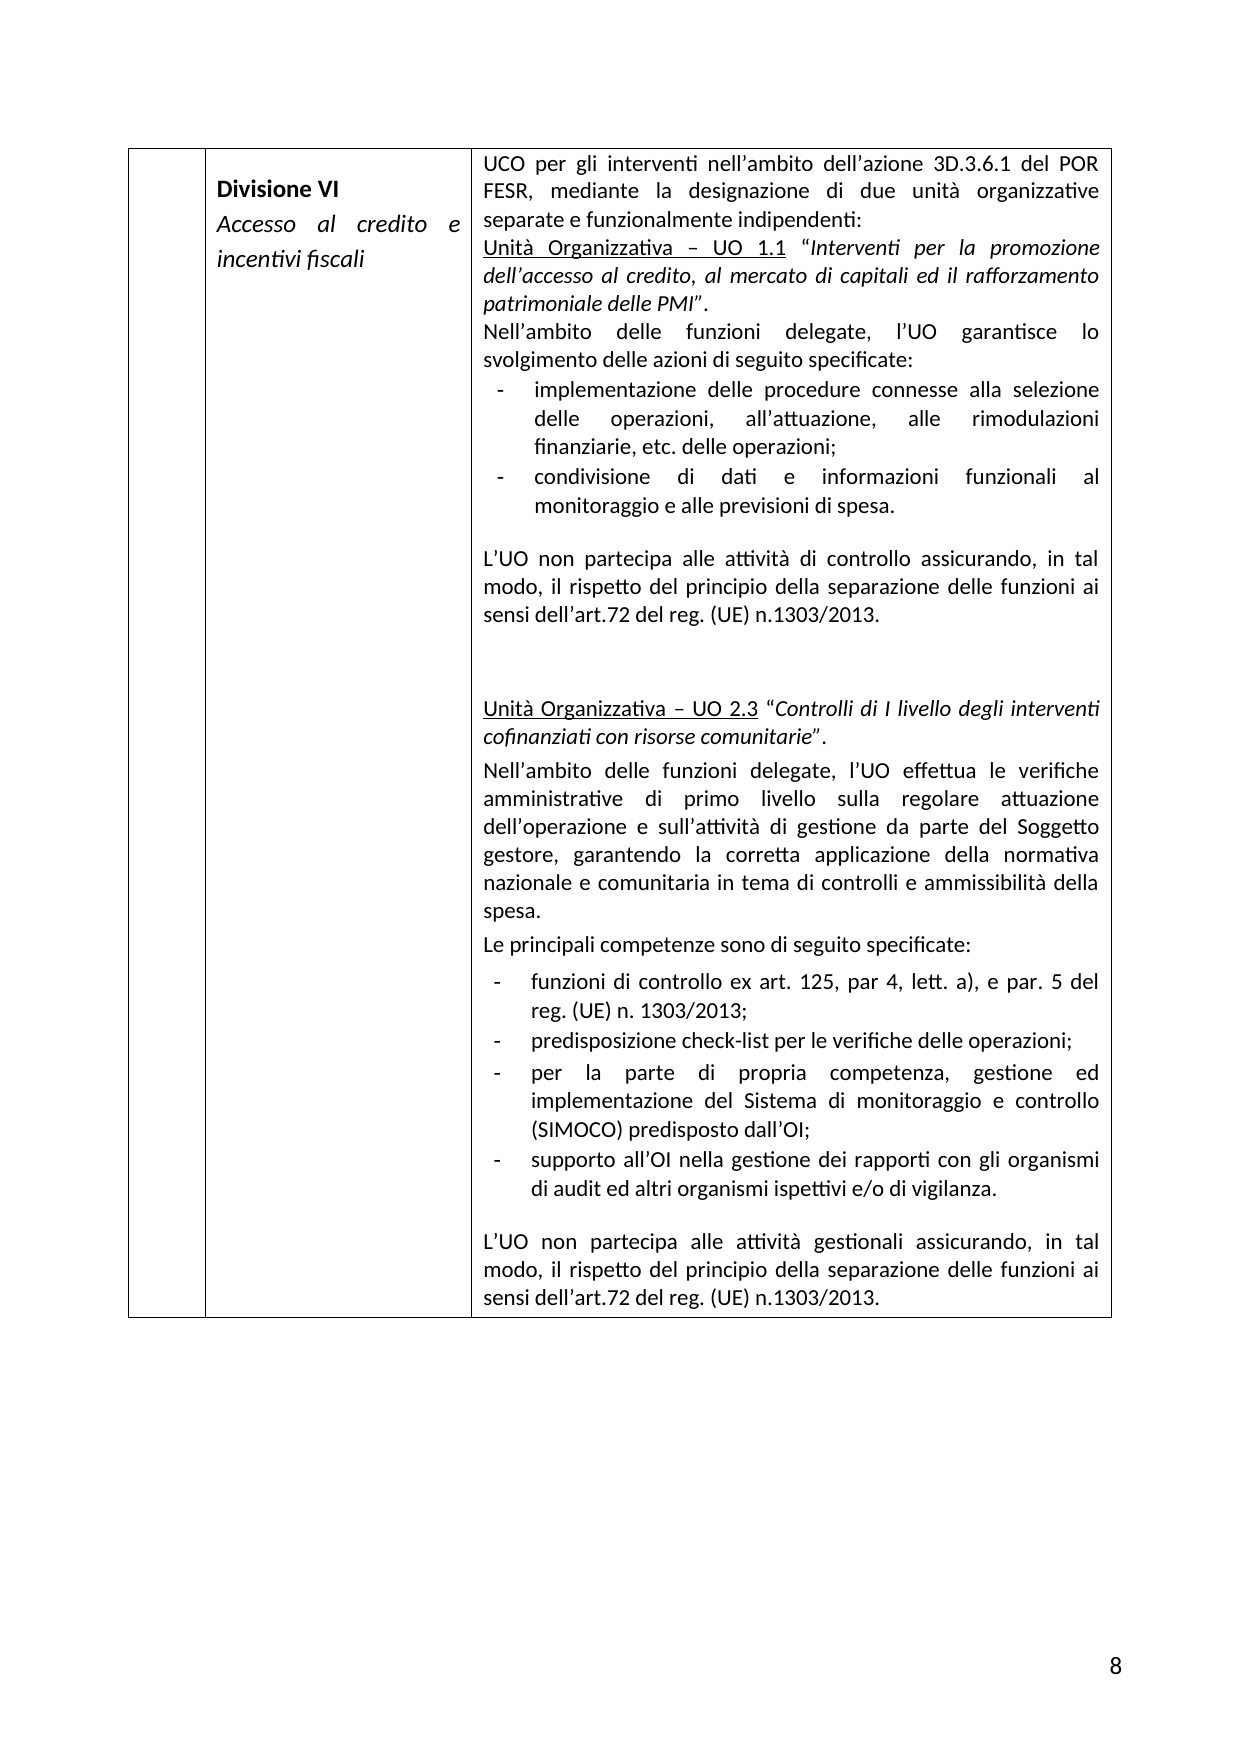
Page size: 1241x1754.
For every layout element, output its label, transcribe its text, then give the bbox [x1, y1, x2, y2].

table_cell Divisione VI Accesso al credito e incentivi fiscali [206, 149, 471, 1317]
table_cell UCO per gli interventi nell’ambito dell’azione 3D.3.6.1 del POR FESR, mediante la designazione di due unità organizzative separate e funzionalmente indipendenti: Unità Organizzativa – UO 1.1 “Interventi per la promozione dell’accesso al credito, al mercato di capitali ed il rafforzamento patrimoniale delle PMI”. Nell’ambito delle funzioni delegate, l’UO garantisce lo svolgimento delle azioni di seguito specificate: implementazione delle procedure connesse alla selezione delle operazioni, all’attuazione, alle rimodulazioni finanziarie, etc. delle operazioni; condivisione di dati e informazioni funzionali al monitoraggio e alle previsioni di spesa. L’UO non partecipa alle attività di controllo assicurando, in tal modo, il rispetto del principio della separazione delle funzioni ai sensi dell’art.72 del reg. (UE) n.1303/2013. Unità Organizzativa – UO 2.3 “Controlli di I livello degli interventi cofinanziati con risorse comunitarie”. Nell’ambito delle funzioni delegate, l’UO effettua le verifiche amministrative di primo livello sulla regolare attuazione dell’operazione e sull’attività di gestione da parte del Soggetto gestore, garantendo la corretta applicazione della normativa nazionale e comunitaria in tema di controlli e ammissibilità della spesa. Le principali competenze sono di seguito specificate: funzioni di controllo ex art. 125, par 4, lett. a), e par. 5 del reg. (UE) n. 1303/2013; predisposizione check-list per le verifiche delle operazioni; per la parte di propria competenza, gestione ed implementazione del Sistema di monitoraggio e controllo (SIMOCO) predisposto dall’OI; supporto all’OI nella gestione dei rapporti con gli organismi di audit ed altri organismi ispettivi e/o di vigilanza. L’UO non partecipa alle attività gestionali assicurando, in tal modo, il rispetto del principio della separazione delle funzioni ai sensi dell’art.72 del reg. (UE) n.1303/2013. [472, 149, 1111, 1317]
